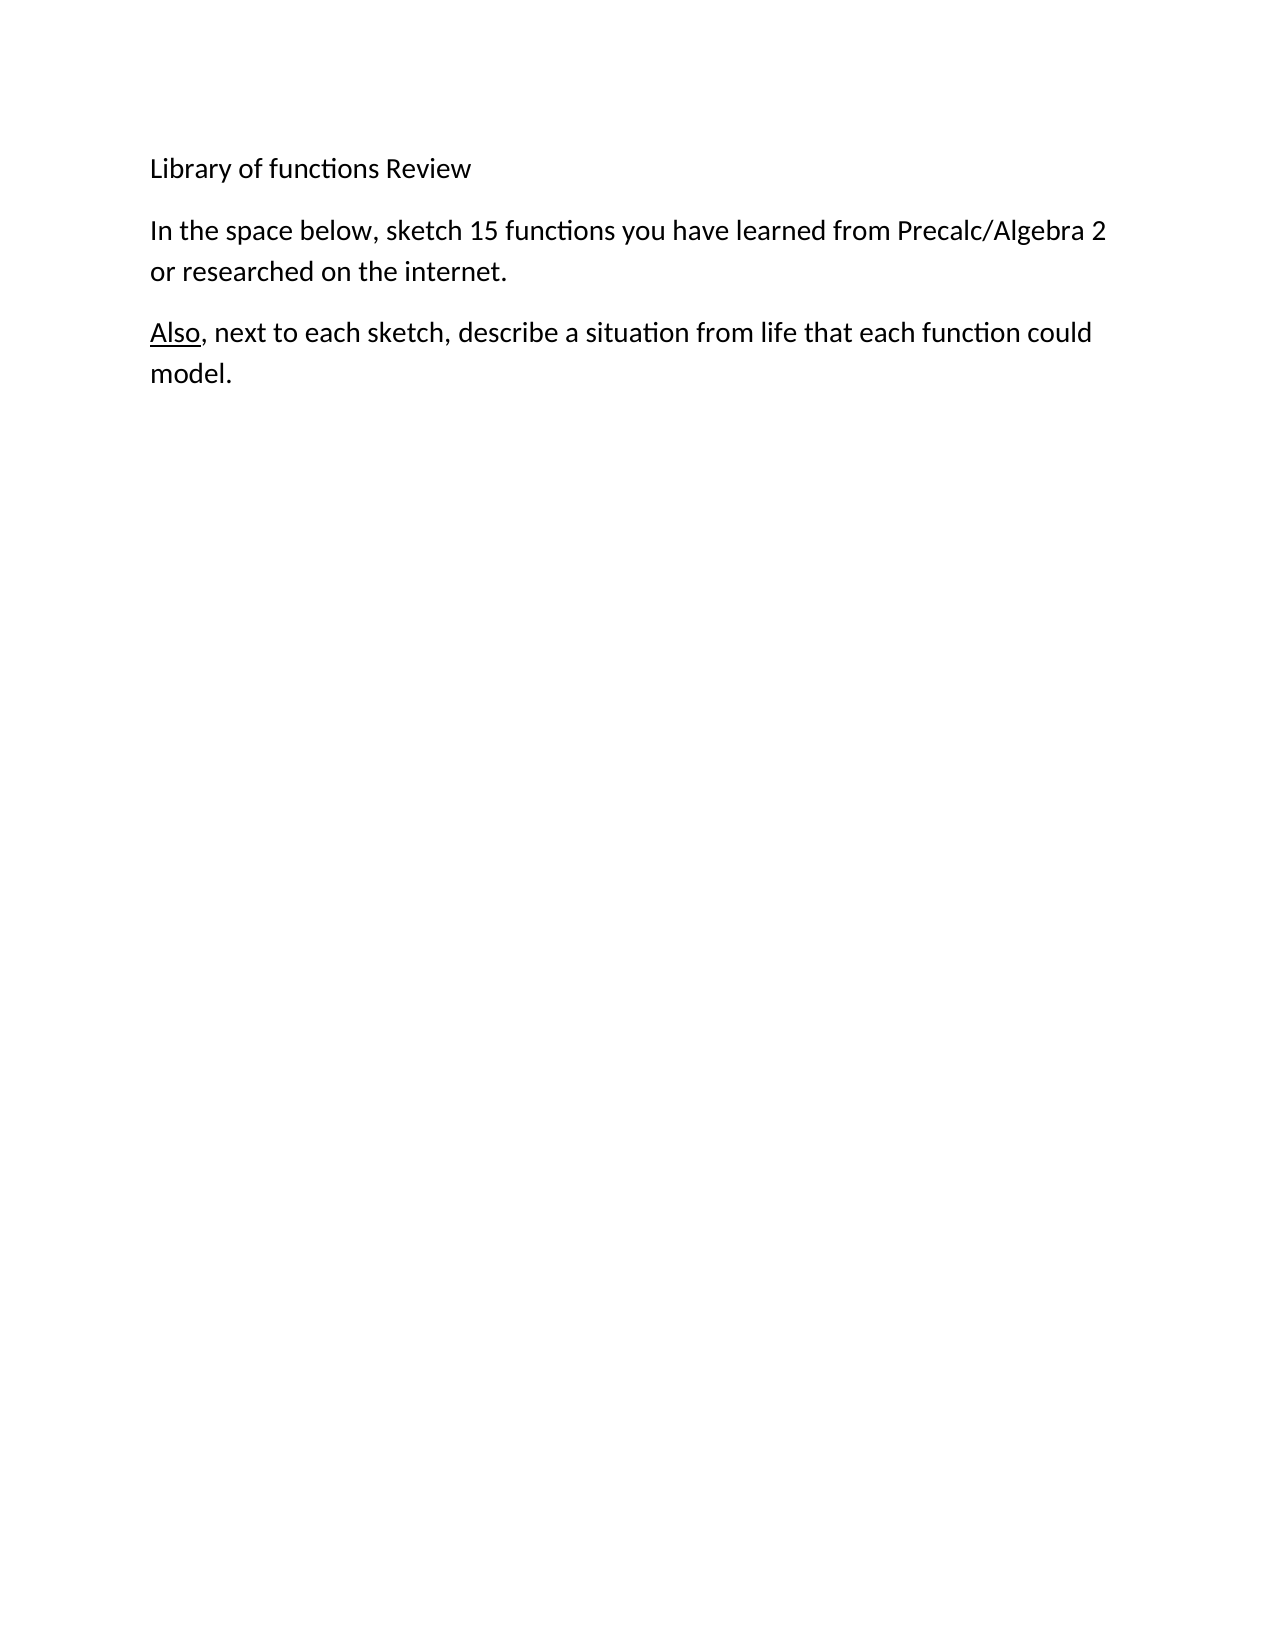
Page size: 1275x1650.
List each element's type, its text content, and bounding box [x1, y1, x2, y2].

text In the space below, sketch 15 functions you have learned from Precalc/Algebra 2 or researched on the internet. [150, 212, 1125, 288]
text Library of functions Review [150, 150, 1125, 186]
text Also, next to each sketch, describe a situation from life that each function could model. [150, 314, 1125, 391]
